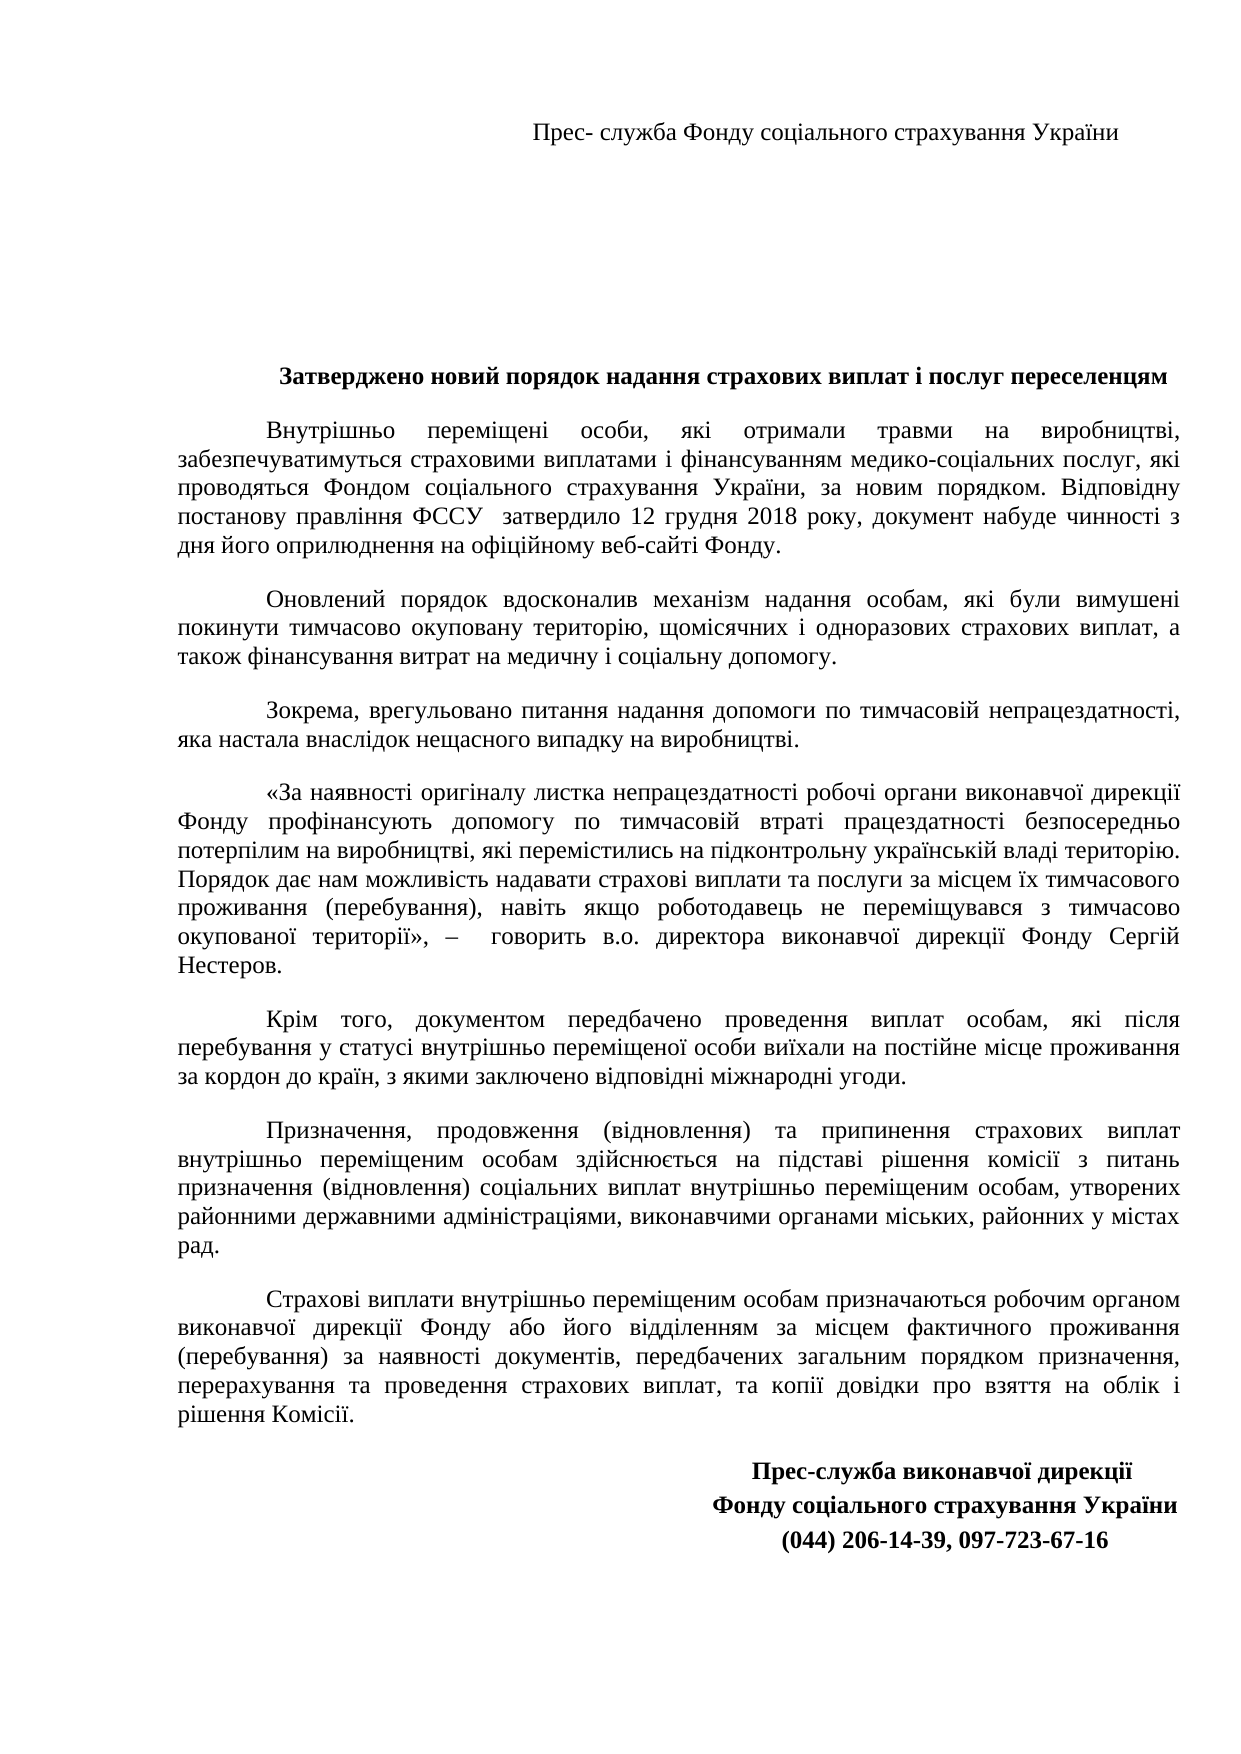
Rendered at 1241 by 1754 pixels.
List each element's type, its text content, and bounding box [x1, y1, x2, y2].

text Зокрема, врегульовано питання надання допомоги по тимчасовій непрацездатності, яка настала внаслідок нещасного випадку на виробництві. [177, 695, 1181, 752]
text Страхові виплати внутрішньо переміщеним особам призначаються робочим органом виконавчої дирекції Фонду або його відділенням за місцем фактичного проживання (перебування) за наявності документів, передбачених загальним порядком призначення, перерахування та проведення страхових виплат, та копії довідки про взяття на облік і рішення Комісії. [177, 1284, 1181, 1427]
text «За наявності оригіналу листка непрацездатності робочі органи виконавчої дирекції Фонду профінансують допомогу по тимчасовій втраті працездатності безпосередньо потерпілим на виробництві, які перемістились на підконтрольну українській владі територію. Порядок дає нам можливість надавати страхові виплати та послуги за місцем їх тимчасового проживання (перебування), навіть якщо роботодавець не переміщувався з тимчасово окупованої території», – говорить в.о. директора виконавчої дирекції Фонду Сергій Нестеров. [177, 777, 1181, 979]
text Оновлений порядок вдосконалив механізм надання особам, які були вимушені покинути тимчасово окуповану територію, щомісячних і одноразових страхових виплат, а також фінансування витрат на медичну і соціальну допомогу. [177, 584, 1181, 670]
text (044) 206-14-39, 097-723-67-16 [709, 1525, 1181, 1554]
text Прес-служба виконавчої дирекції Фонду соціального страхування України [709, 1456, 1181, 1519]
text Внутрішньо переміщені особи, які отримали травми на виробництві, забезпечуватимуться страховими виплатами і фінансуванням медико-соціальних послуг, які проводяться Фондом соціального страхування України, за новим порядком. Відповідну постанову правління ФССУ затвердило 12 грудня 2018 року, документ набуде чинності з дня його оприлюднення на офіційному веб-сайті Фонду. [177, 415, 1181, 559]
text Затверджено новий порядок надання страхових виплат і послуг переселенцям [177, 361, 1181, 390]
text Призначення, продовження (відновлення) та припинення страхових виплат внутрішньо переміщеним особам здійснюється на підставі рішення комісії з питань призначення (відновлення) соціальних виплат внутрішньо переміщеним особам, утворених районними державними адміністраціями, виконавчими органами міських, районних у містах рад. [177, 1115, 1181, 1259]
text Прес- служба Фонду соціального страхування України [177, 117, 1181, 146]
text Крім того, документом передбачено проведення виплат особам, які після перебування у статусі внутрішньо переміщеної особи виїхали на постійне місце проживання за кордон до країн, з якими заключено відповідні міжнародні угоди. [177, 1004, 1181, 1090]
